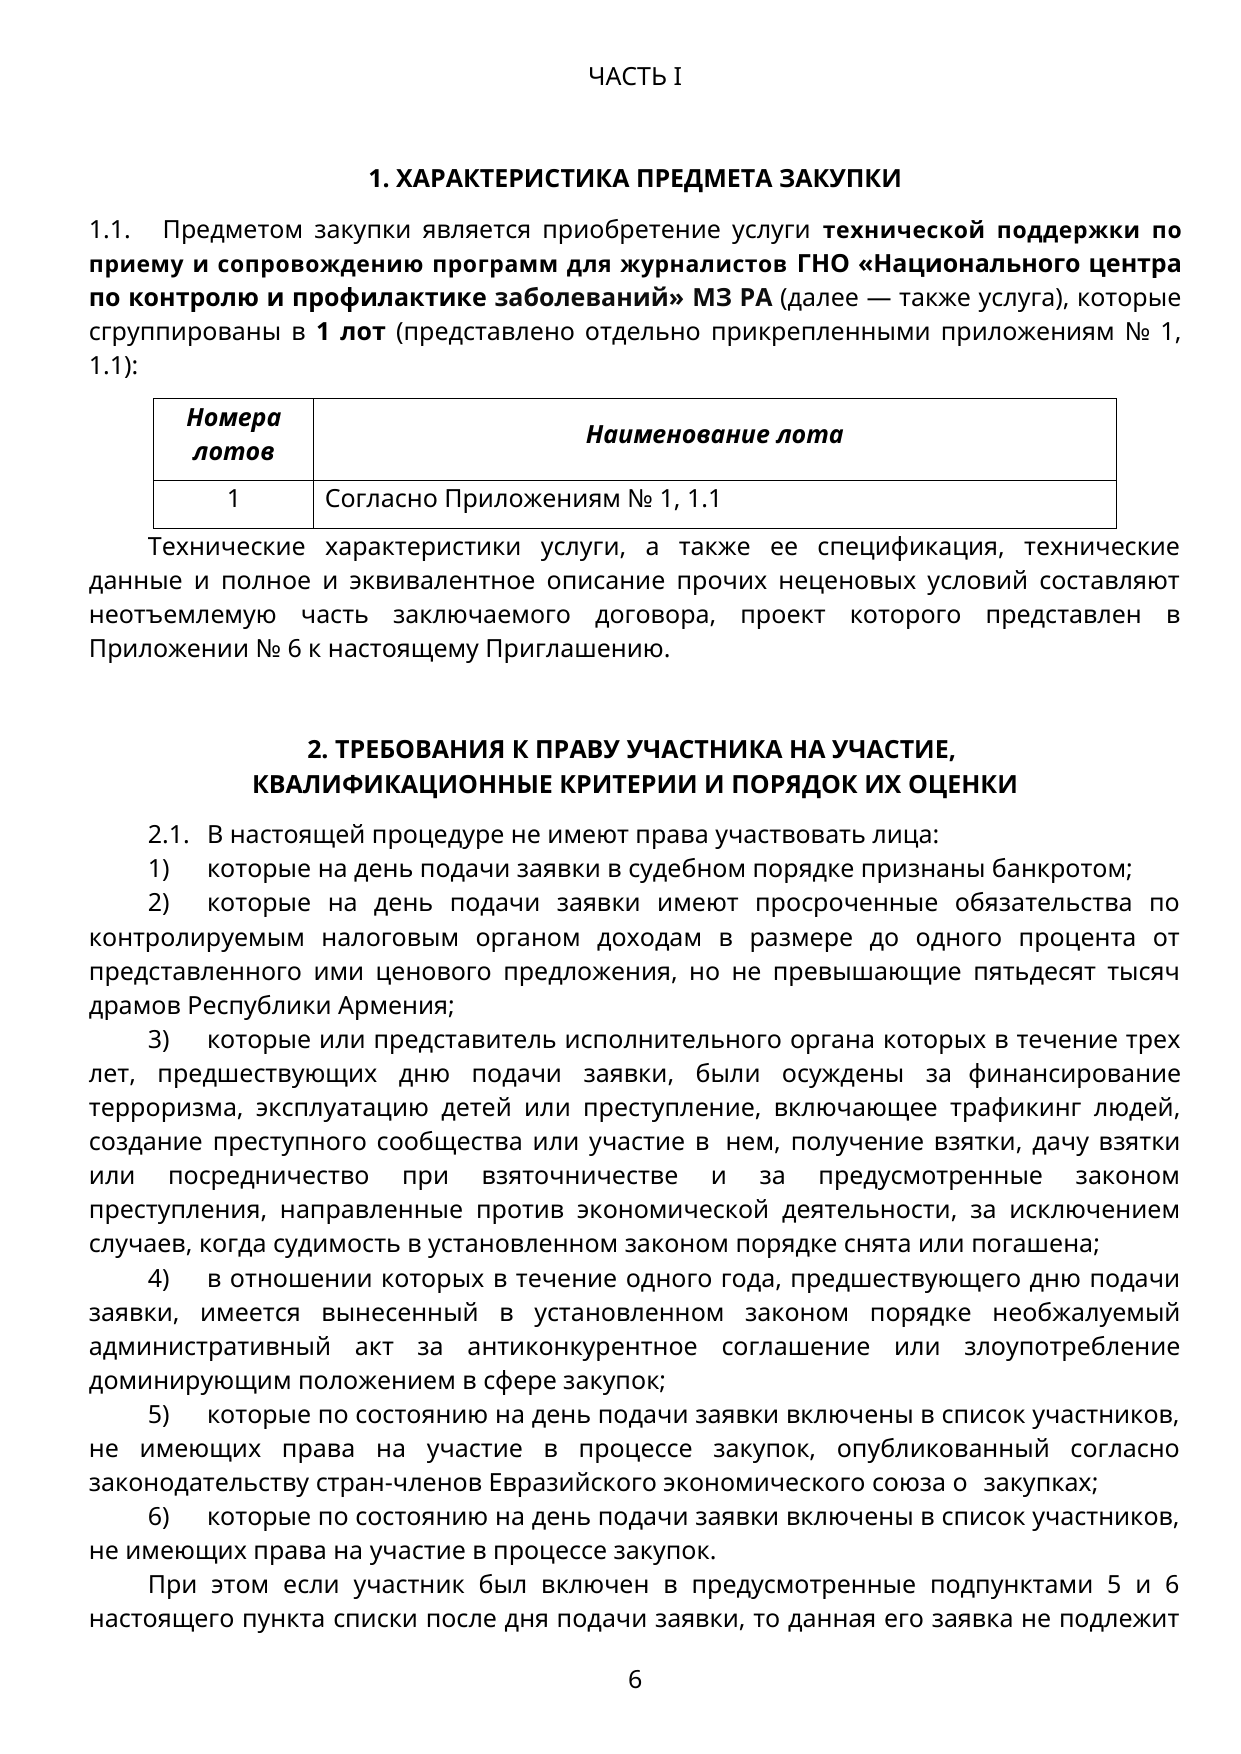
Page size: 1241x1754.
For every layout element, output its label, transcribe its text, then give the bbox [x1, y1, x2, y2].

text 1. ХАРАКТЕРИСТИКА ПРЕДМЕТА ЗАКУПКИ [89, 161, 1181, 194]
table_header Наименование лота [314, 399, 1116, 480]
text 1.1. Предметом закупки является приобретение услуги технической поддержки по приему и сопровождению программ для журналистов ГНО «Национального центра по контролю и профилактике заболеваний» МЗ РА (далее — также услуга), которые сгруппированы в 1 лот (представлено отдельно прикрепленными приложениям № 1, 1.1): [89, 211, 1182, 382]
text 4) в отношении которых в течение одного года, предшествующего дню подачи заявки, имеется вынесенный в установленном законом порядке необжалуемый административный акт за антиконкурентное соглашение или злоупотребление доминирующим положением в сфере закупок; [89, 1260, 1181, 1396]
table_header Номера лотов [154, 399, 313, 480]
text 2. ТРЕБОВАНИЯ К ПРАВУ УЧАСТНИКА НА УЧАСТИЕ, КВАЛИФИКАЦИОННЫЕ КРИТЕРИИ И ПОРЯДОК ИХ ОЦЕНКИ [89, 732, 1181, 800]
text 2.1. В настоящей процедуре не имеют права участвовать лица: [89, 817, 1181, 851]
text Технические характеристики услуги, а также ее спецификация, технические данные и полное и эквивалентное описание прочих неценовых условий составляют неотъемлемую часть заключаемого договора, проект которого представлен в Приложении № 6 к настоящему Приглашению. [89, 528, 1181, 665]
text 5) которые по состоянию на день подачи заявки включены в список участников, не имеющих права на участие в процессе закупок, опубликованный согласно законодательству стран-членов Евразийского экономического союза о закупках; [89, 1396, 1181, 1499]
table_cell 1 [154, 481, 313, 527]
text 6) которые по состоянию на день подачи заявки включены в список участников, не имеющих права на участие в процессе закупок. [89, 1499, 1181, 1567]
text 1) которые на день подачи заявки в судебном порядке признаны банкротом; [89, 851, 1181, 885]
text 3) которые или представитель исполнительного органа которых в течение трех лет, предшествующих дню подачи заявки, были осуждены за финансирование терроризма, эксплуатацию детей или преступление, включающее трафикинг людей, создание преступного сообщества или участие в нем, получение взятки, дачу взятки или посредничество при взяточничестве и за предусмотренные законом преступления, направленные против экономической деятельности, за исключением случаев, когда судимость в установленном законом порядке снята или погашена; [89, 1021, 1181, 1260]
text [89, 1567, 1181, 1635]
text 2) которые на день подачи заявки имеют просроченные обязательства по контролируемым налоговым органом доходам в размере до одного процента от представленного ими ценового предложения, но не превышающие пятьдесят тысяч драмов Республики Армения; [89, 885, 1181, 1021]
table_cell Согласно Приложениям № 1, 1.1 [314, 481, 1116, 527]
text ЧАСТЬ I [89, 59, 1181, 93]
